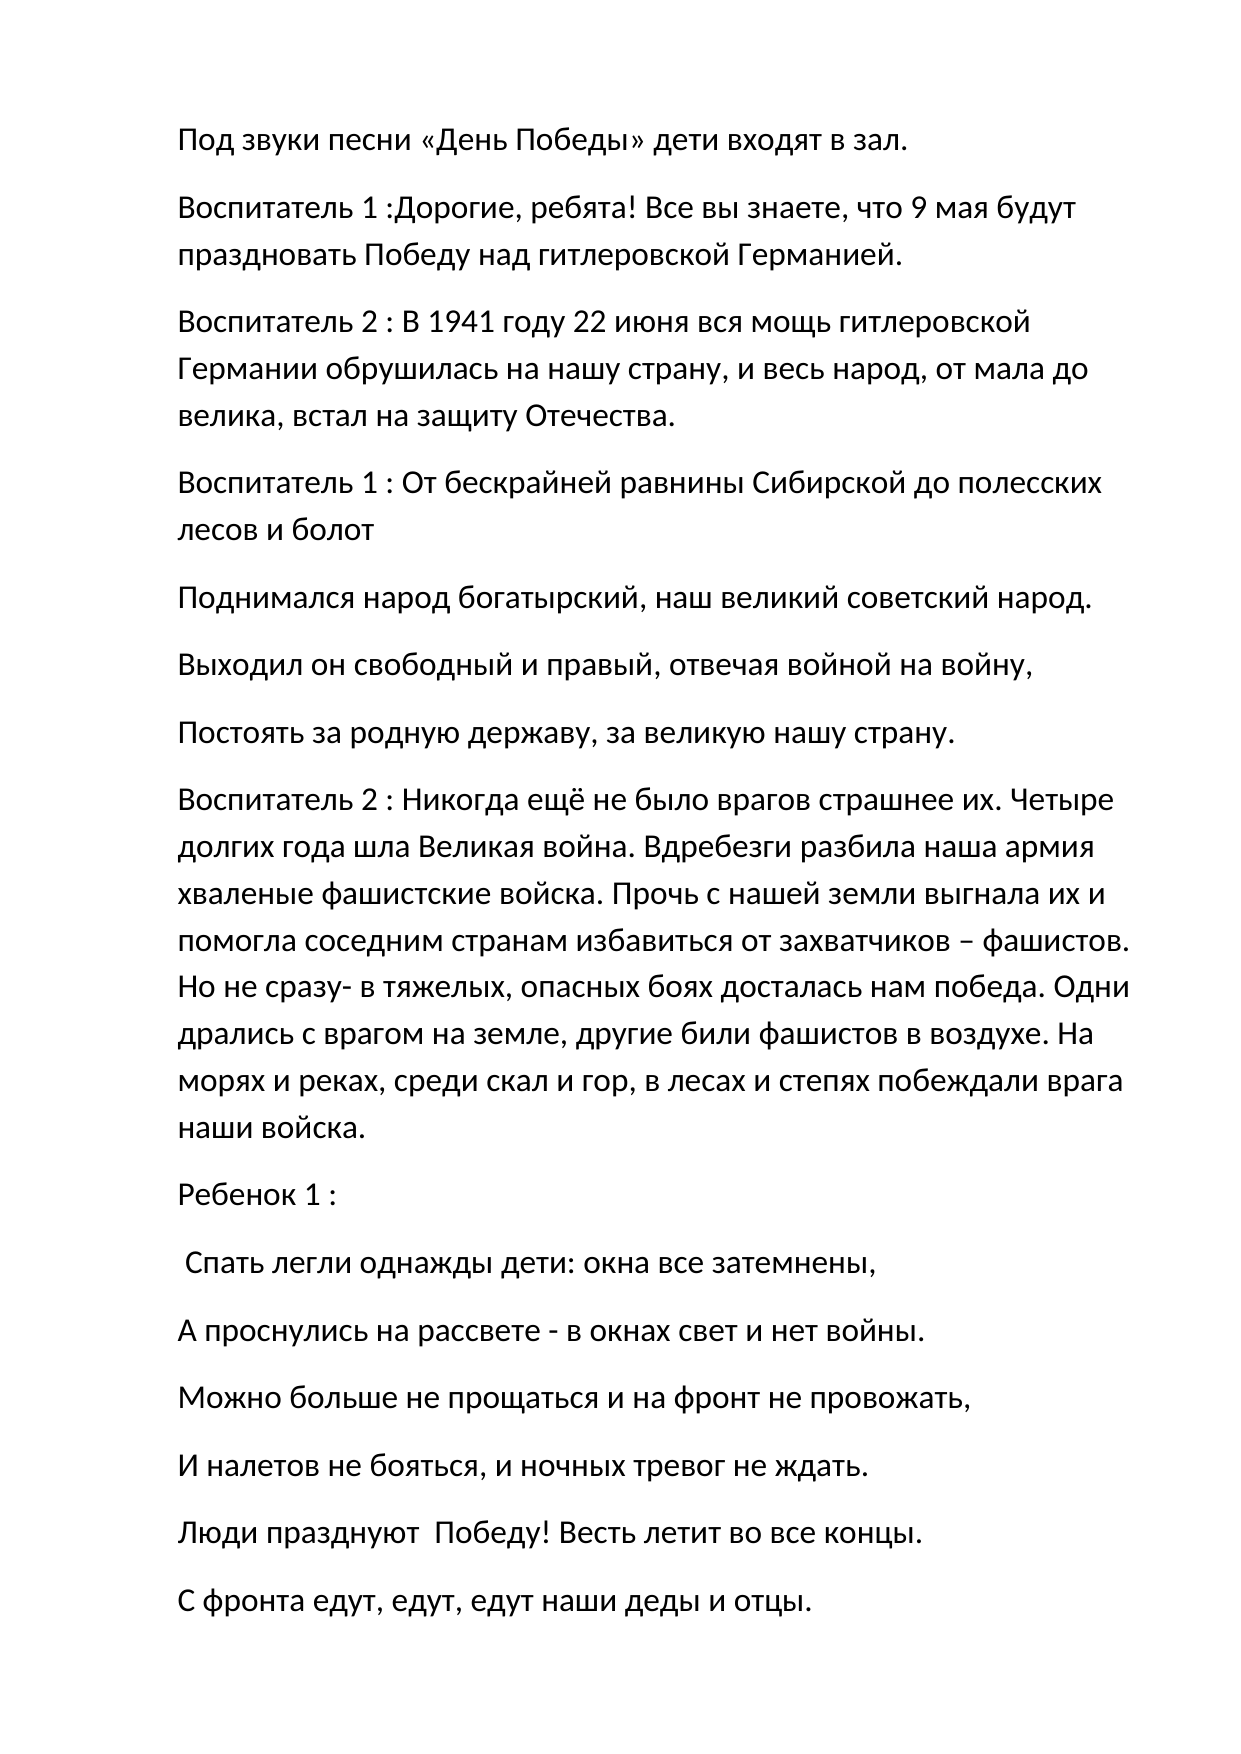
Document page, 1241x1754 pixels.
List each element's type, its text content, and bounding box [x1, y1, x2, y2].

text Воспитатель 2 : Никогда ещё не было врагов страшнее их. Четыре долгих года шла Великая война. Вдребезги разбила наша армия хваленые фашистские войска. Прочь с нашей земли выгнала их и помогла соседним странам избавиться от захватчиков – фашистов. Но не сразу- в тяжелых, опасных боях досталась нам победа. Одни дрались с врагом на земле, другие били фашистов в воздухе. На морях и реках, среди скал и гор, в лесах и степях побеждали врага наши войска. [177, 778, 1152, 1147]
text Воспитатель 2 : В 1941 году 22 июня вся мощь гитлеровской Германии обрушилась на нашу страну, и весь народ, от мала до велика, встал на защиту Отечества. [177, 300, 1152, 434]
text Поднимался народ богатырский, наш великий советский народ. [177, 576, 1152, 616]
text Под звуки песни «День Победы» дети входят в зал. [177, 118, 1152, 159]
text Люди празднуют Победу! Весть летит во все концы. [177, 1511, 1152, 1552]
text Спать легли однажды дети: окна все затемнены, [177, 1241, 1152, 1282]
text Постоять за родную державу, за великую нашу страну. [177, 711, 1152, 752]
text С фронта едут, едут, едут наши деды и отцы. [177, 1579, 1152, 1620]
text И налетов не бояться, и ночных тревог не ждать. [177, 1444, 1152, 1484]
text Выходил он свободный и правый, отвечая войной на войну, [177, 643, 1152, 684]
text Можно больше не прощаться и на фронт не провожать, [177, 1376, 1152, 1417]
text А проснулись на рассвете - в окнах свет и нет войны. [177, 1309, 1152, 1349]
text Воспитатель 1 :Дорогие, ребята! Все вы знаете, что 9 мая будут праздновать Победу над гитлеровской Германией. [177, 186, 1152, 273]
text Ребенок 1 : [177, 1173, 1152, 1214]
text Воспитатель 1 : От бескрайней равнины Сибирской до полесских лесов и болот [177, 461, 1152, 549]
